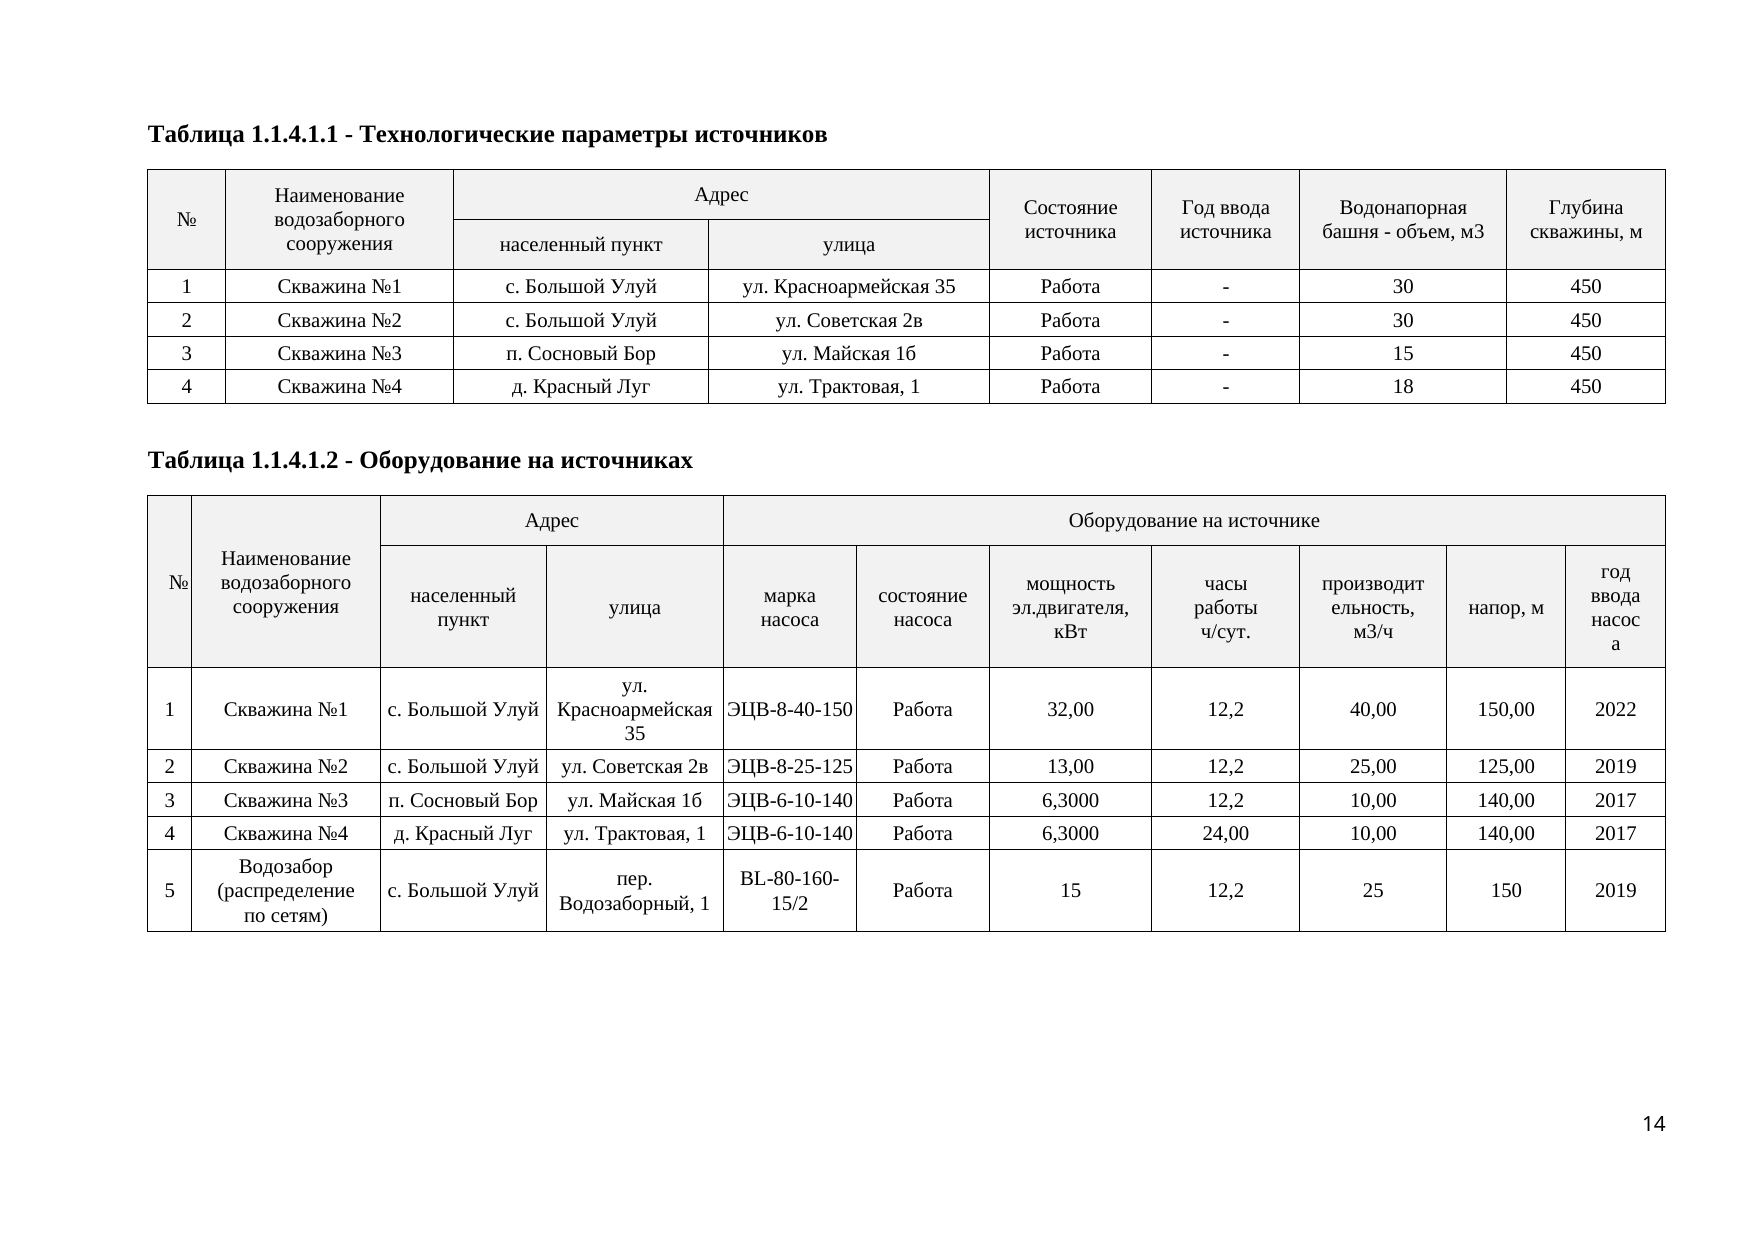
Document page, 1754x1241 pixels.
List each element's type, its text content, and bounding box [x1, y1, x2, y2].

table_cell д. Красный Луг [381, 817, 546, 849]
table_cell ул. Трактовая, 1 [547, 817, 723, 849]
table_cell Работа [857, 850, 989, 931]
table_cell 6,3000 [990, 817, 1151, 849]
table_cell 40,00 [1300, 668, 1446, 749]
table_cell ул. Трактовая, 1 [709, 370, 989, 403]
table_cell Водозабор (распределение по сетям) [192, 850, 380, 931]
table_header № [148, 496, 191, 667]
table_cell Работа [990, 370, 1151, 403]
table_header Адрес [454, 170, 989, 219]
table_cell 150 [1447, 850, 1565, 931]
table_cell 450 [1507, 270, 1665, 302]
table_cell Работа [857, 668, 989, 749]
table_cell 25 [1300, 850, 1446, 931]
table_cell 24,00 [1152, 817, 1299, 849]
table_cell 30 [1300, 270, 1506, 302]
table_cell Скважина №2 [226, 303, 453, 336]
table_header Водонапорная башня - объем, м3 [1300, 170, 1506, 269]
table_cell 450 [1507, 370, 1665, 403]
table_header Состояние источника [990, 170, 1151, 269]
table_cell улица [709, 220, 989, 269]
table_cell 2022 [1566, 668, 1665, 749]
table_cell часы работы ч/сут. [1152, 546, 1299, 667]
table_cell год ввода насоса [1566, 546, 1665, 667]
table_cell 12,2 [1152, 668, 1299, 749]
table_cell 3 [148, 337, 225, 369]
table_cell производительность, м3/ч [1300, 546, 1446, 667]
table_header № [148, 170, 225, 269]
table_cell 6,3000 [990, 783, 1151, 816]
table_cell 15 [990, 850, 1151, 931]
table_cell 15 [1300, 337, 1506, 369]
table_cell 4 [148, 370, 225, 403]
table_cell 2 [148, 303, 225, 336]
table_cell 32,00 [990, 668, 1151, 749]
table_cell Скважина №3 [192, 783, 380, 816]
table_cell 2 [148, 750, 191, 782]
table_cell 140,00 [1447, 817, 1565, 849]
table_cell ЭЦВ-8-40-150 [724, 668, 856, 749]
table_cell 5 [148, 850, 191, 931]
text Таблица 1.1.4.1.1 - Технологические параметры источников [148, 119, 1666, 148]
table_cell Скважина №1 [192, 668, 380, 749]
table_cell ЭЦВ-6-10-140 [724, 817, 856, 849]
table_cell 2017 [1566, 783, 1665, 816]
table_cell 30 [1300, 303, 1506, 336]
table_cell д. Красный Луг [454, 370, 708, 403]
table_cell п. Сосновый Бор [454, 337, 708, 369]
table_cell ул. Красноармейская 35 [709, 270, 989, 302]
table_cell ЭЦВ-6-10-140 [724, 783, 856, 816]
table_cell 1 [148, 270, 225, 302]
table_cell Работа [857, 783, 989, 816]
table_cell марка насоса [724, 546, 856, 667]
table_cell Работа [990, 337, 1151, 369]
table_cell ул. Майская 1б [547, 783, 723, 816]
table_header Год ввода источника [1152, 170, 1299, 269]
table_cell с. Большой Улуй [454, 270, 708, 302]
table_cell Работа [857, 750, 989, 782]
table_cell ул. Майская 1б [709, 337, 989, 369]
table_header Наименование водозаборного сооружения [192, 496, 380, 667]
table_cell BL-80-160-15/2 [724, 850, 856, 931]
table_cell ЭЦВ-8-25-125 [724, 750, 856, 782]
table_cell 150,00 [1447, 668, 1565, 749]
table_cell 2017 [1566, 817, 1665, 849]
table_cell 140,00 [1447, 783, 1565, 816]
table_cell 18 [1300, 370, 1506, 403]
table_cell 10,00 [1300, 783, 1446, 816]
table_cell - [1152, 303, 1299, 336]
table_cell Скважина №1 [226, 270, 453, 302]
table_cell 12,2 [1152, 783, 1299, 816]
table_cell населенный пункт [454, 220, 708, 269]
table_cell ул. Советская 2в [547, 750, 723, 782]
table_cell мощность эл.двигателя, кВт [990, 546, 1151, 667]
table_cell Работа [857, 817, 989, 849]
table_cell Скважина №4 [226, 370, 453, 403]
table_cell - [1152, 370, 1299, 403]
table_header Наименование водозаборного сооружения [226, 170, 453, 269]
table_cell 25,00 [1300, 750, 1446, 782]
table_cell Работа [990, 303, 1151, 336]
table_cell п. Сосновый Бор [381, 783, 546, 816]
table_cell 2019 [1566, 850, 1665, 931]
table_cell 3 [148, 783, 191, 816]
table_cell улица [547, 546, 723, 667]
table_cell Скважина №4 [192, 817, 380, 849]
table_cell Скважина №3 [226, 337, 453, 369]
table_cell 12,2 [1152, 850, 1299, 931]
table_cell - [1152, 270, 1299, 302]
table_cell 2019 [1566, 750, 1665, 782]
table_header Оборудование на источнике [724, 496, 1665, 545]
table_cell ул. Красноармейская 35 [547, 668, 723, 749]
table_cell с. Большой Улуй [381, 750, 546, 782]
table_cell 125,00 [1447, 750, 1565, 782]
table_cell населенный пункт [381, 546, 546, 667]
table_cell Скважина №2 [192, 750, 380, 782]
table_header Адрес [381, 496, 723, 545]
table_cell с. Большой Улуй [381, 668, 546, 749]
table_header Глубина скважины, м [1507, 170, 1665, 269]
text Таблица 1.1.4.1.2 - Оборудование на источниках [148, 445, 1666, 474]
table_cell с. Большой Улуй [381, 850, 546, 931]
table_cell 10,00 [1300, 817, 1446, 849]
table_cell 13,00 [990, 750, 1151, 782]
table_cell 4 [148, 817, 191, 849]
table_cell 450 [1507, 303, 1665, 336]
table_cell 450 [1507, 337, 1665, 369]
table_cell пер. Водозаборный, 1 [547, 850, 723, 931]
table_cell напор, м [1447, 546, 1565, 667]
table_cell ул. Советская 2в [709, 303, 989, 336]
table_cell с. Большой Улуй [454, 303, 708, 336]
table_cell 12,2 [1152, 750, 1299, 782]
table_cell 1 [148, 668, 191, 749]
table_cell - [1152, 337, 1299, 369]
table_cell Работа [990, 270, 1151, 302]
table_cell состояние насоса [857, 546, 989, 667]
